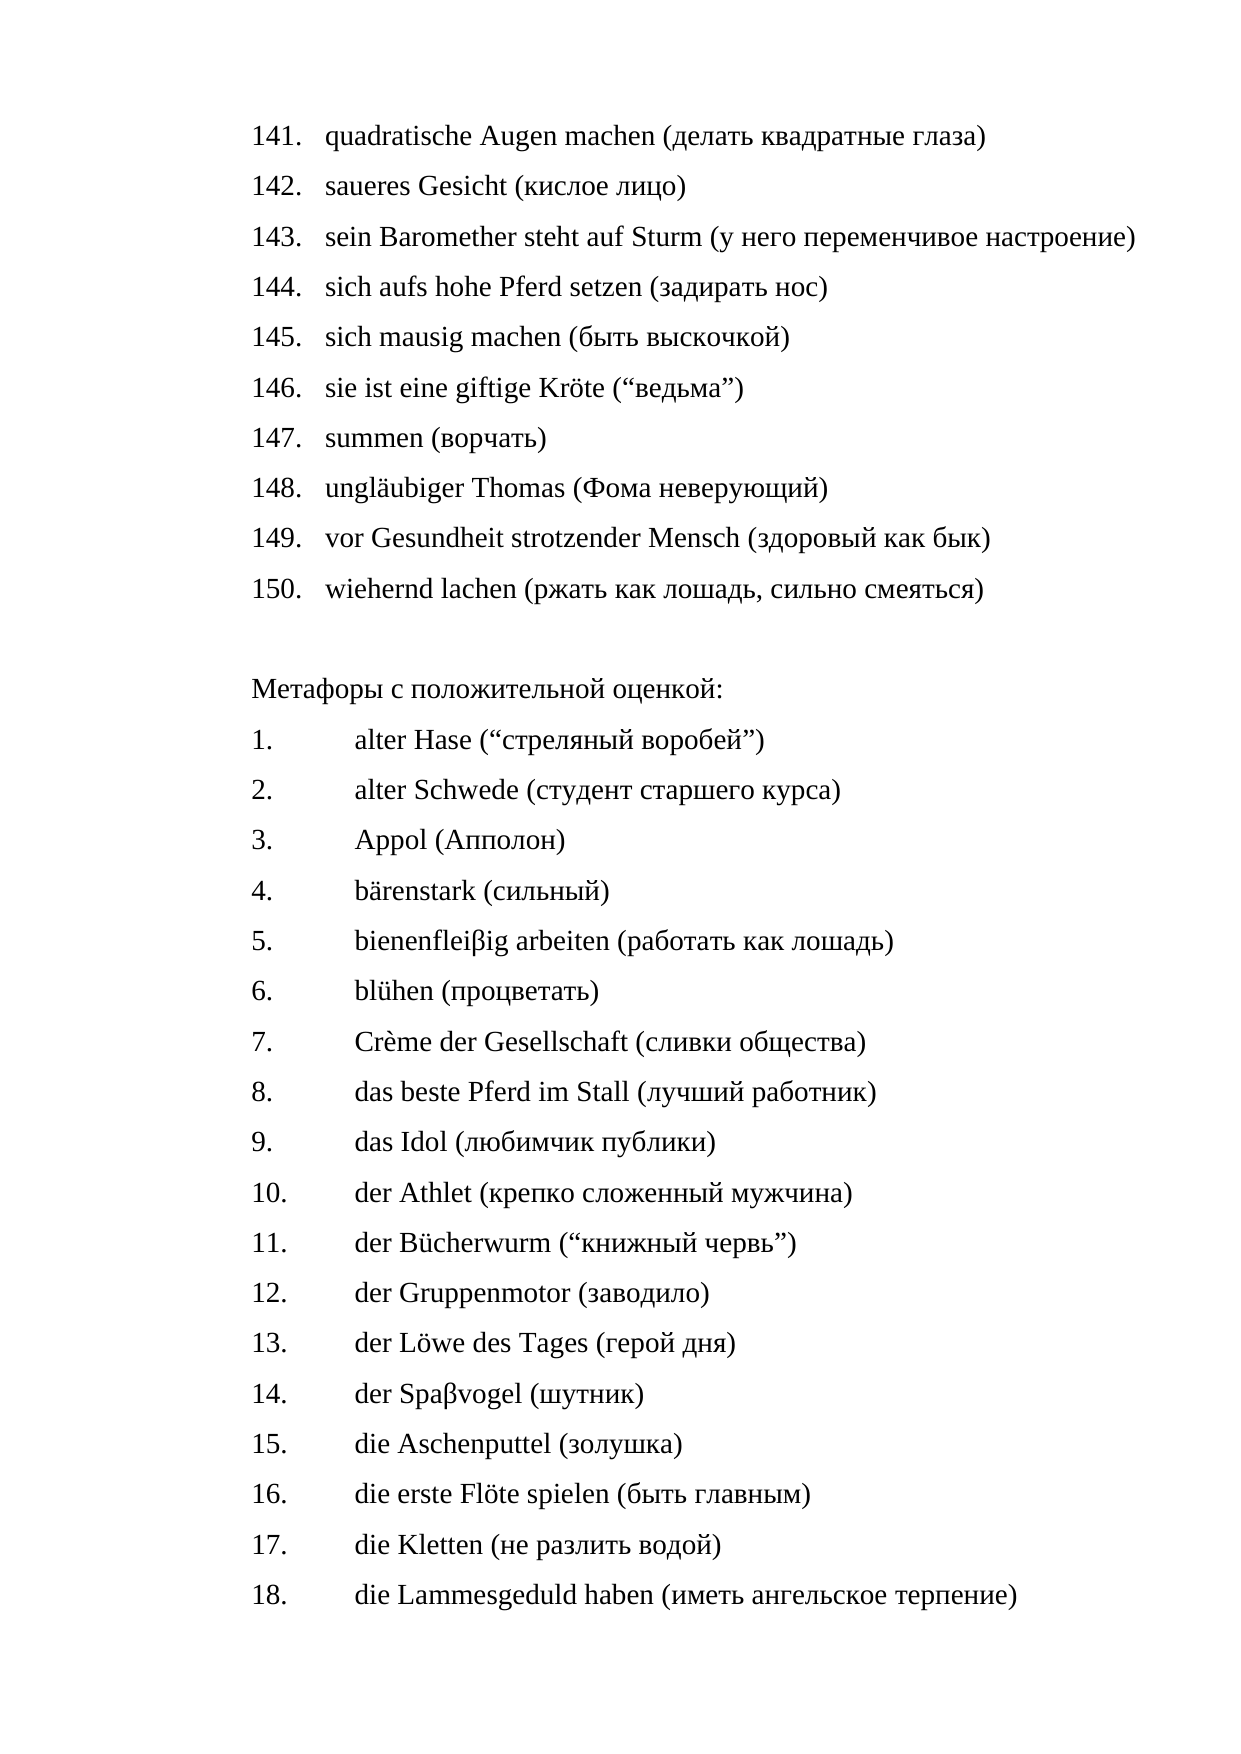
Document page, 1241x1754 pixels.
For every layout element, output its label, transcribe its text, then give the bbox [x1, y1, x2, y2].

list sich mausig machen (быть выскочкой) [177, 319, 1152, 353]
list summen (ворчать) [177, 420, 1152, 453]
list Crème der Gesellschaft (сливки общества) [177, 1024, 1152, 1057]
list der Gruppenmotor (заводило) [177, 1275, 1152, 1309]
list die erste Flöte spielen (быть главным) [177, 1477, 1152, 1510]
list vor Gesundheit strotzender Mensch (здоровый как бык) [177, 521, 1152, 554]
list bienenfleiβig arbeiten (работать как лошадь) [177, 923, 1152, 957]
list quadratische Augen machen (делать квадратные глаза) [177, 118, 1152, 152]
list die Lammesgeduld haben (иметь ангельское терпение) [177, 1577, 1152, 1611]
list der Löwe des Tages (герой дня) [177, 1326, 1152, 1359]
list sich aufs hohe Pferd setzen (задирать нос) [177, 269, 1152, 303]
list wiehernd lachen (ржать как лошадь, сильно смеяться) [177, 571, 1152, 604]
list das beste Pferd im Stall (лучший работник) [177, 1074, 1152, 1108]
list der Athlet (крепко сложенный мужчина) [177, 1175, 1152, 1208]
list das Idol (любимчик публики) [177, 1124, 1152, 1158]
list sie ist eine giftige Kröte (“ведьма”) [177, 370, 1152, 403]
list die Aschenputtel (золушка) [177, 1426, 1152, 1460]
list der Spaβvogel (шутник) [177, 1376, 1152, 1409]
list saueres Gesicht (кислое лицо) [177, 168, 1152, 202]
list der Bücherwurm (“книжный червь”) [177, 1225, 1152, 1258]
list blühen (процветать) [177, 973, 1152, 1007]
list bärenstark (сильный) [177, 873, 1152, 906]
list ungläubiger Thomas (Фома неверующий) [177, 470, 1152, 504]
list Appol (Апполон) [177, 822, 1152, 856]
list die Kletten (не разлить водой) [177, 1527, 1152, 1560]
text Метафоры с положительной оценкой: [177, 672, 1152, 705]
list sein Baromether steht auf Sturm (у него переменчивое настроение) [177, 219, 1152, 252]
list alter Hase (“стреляный воробей”) [177, 722, 1152, 755]
list alter Schwede (студент старшего курса) [177, 772, 1152, 806]
